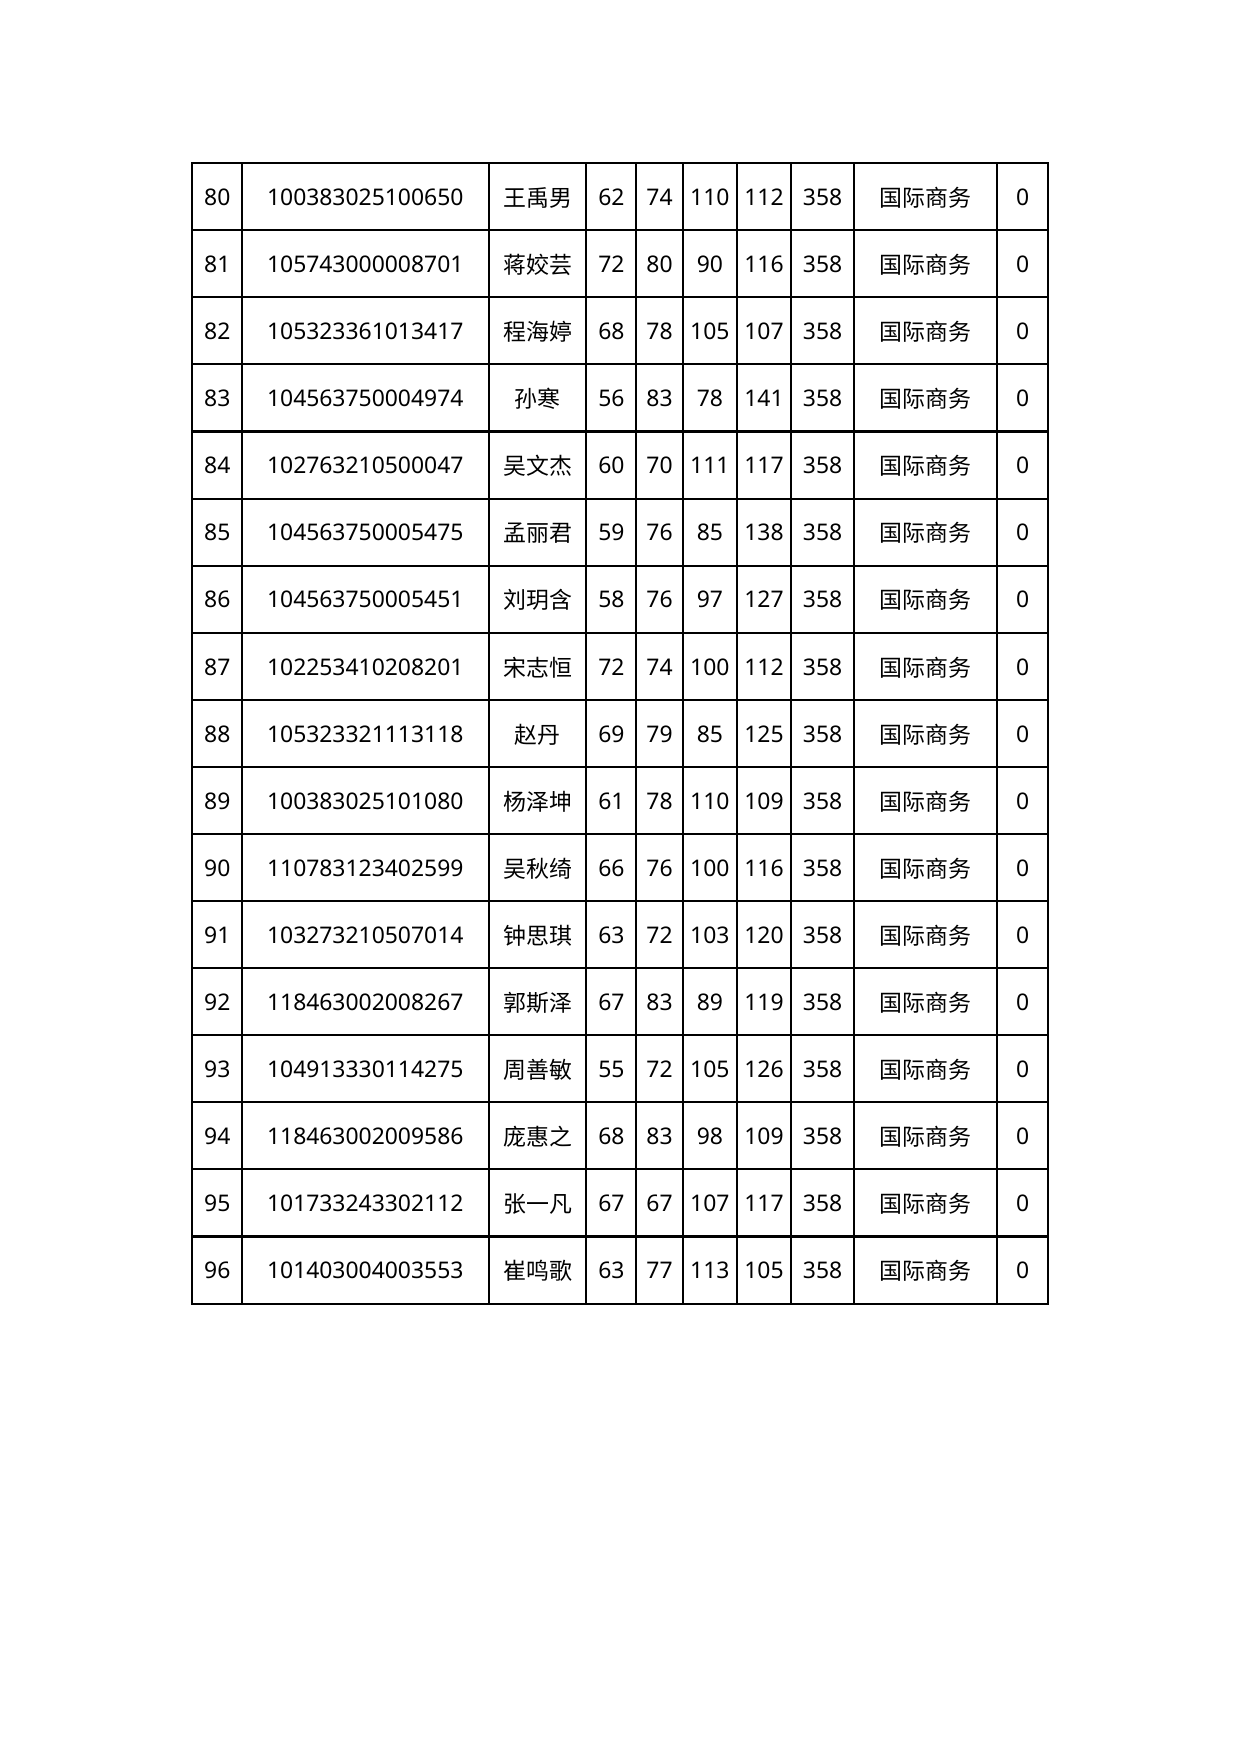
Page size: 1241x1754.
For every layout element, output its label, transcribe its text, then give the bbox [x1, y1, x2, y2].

table_cell 107 [684, 1170, 736, 1235]
table_cell 国际商务 [855, 1238, 996, 1302]
table_cell 72 [637, 1036, 682, 1101]
table_cell 101403004003553 [243, 1238, 488, 1302]
table_cell 0 [998, 433, 1047, 497]
table_cell 62 [587, 164, 635, 229]
table_cell 宋志恒 [490, 634, 585, 699]
table_cell 92 [193, 969, 241, 1034]
table_cell 87 [193, 634, 241, 699]
table_cell 69 [587, 701, 635, 766]
table_cell 94 [193, 1103, 241, 1168]
table_cell 72 [587, 231, 635, 296]
table_cell 95 [193, 1170, 241, 1235]
table_cell 117 [738, 433, 790, 497]
table_cell 国际商务 [855, 567, 996, 632]
table_cell 68 [587, 298, 635, 363]
table_cell 76 [637, 500, 682, 564]
table_cell 84 [193, 433, 241, 497]
table_cell 113 [684, 1238, 736, 1302]
table_cell 100 [684, 835, 736, 900]
table_cell 105323361013417 [243, 298, 488, 363]
table_cell 国际商务 [855, 634, 996, 699]
table_cell 105 [684, 1036, 736, 1101]
table_cell 刘玥含 [490, 567, 585, 632]
table_cell 66 [587, 835, 635, 900]
table_cell 67 [587, 1170, 635, 1235]
table_cell 79 [637, 701, 682, 766]
table_cell 90 [684, 231, 736, 296]
table_cell 111 [684, 433, 736, 497]
table_cell 358 [792, 298, 853, 363]
table_cell 77 [637, 1238, 682, 1302]
table_cell 61 [587, 768, 635, 833]
table_cell 0 [998, 1036, 1047, 1101]
table_cell 90 [193, 835, 241, 900]
table_cell 104563750005475 [243, 500, 488, 564]
table_cell 358 [792, 835, 853, 900]
table_cell 118463002009586 [243, 1103, 488, 1168]
table_cell 吴秋绮 [490, 835, 585, 900]
table_cell 91 [193, 902, 241, 967]
table_cell 0 [998, 1103, 1047, 1168]
table_cell 358 [792, 969, 853, 1034]
table_cell 67 [637, 1170, 682, 1235]
table_cell 101733243302112 [243, 1170, 488, 1235]
table_cell 93 [193, 1036, 241, 1101]
table_cell 358 [792, 164, 853, 229]
table_cell 63 [587, 1238, 635, 1302]
table_cell 国际商务 [855, 1170, 996, 1235]
table_cell 国际商务 [855, 298, 996, 363]
table_cell 程海婷 [490, 298, 585, 363]
table_cell 125 [738, 701, 790, 766]
table_cell 0 [998, 1238, 1047, 1302]
table_cell 83 [637, 1103, 682, 1168]
table_cell 国际商务 [855, 902, 996, 967]
table_cell 74 [637, 634, 682, 699]
table_cell 吴文杰 [490, 433, 585, 497]
table_cell 110783123402599 [243, 835, 488, 900]
table_cell 102253410208201 [243, 634, 488, 699]
table_cell 70 [637, 433, 682, 497]
table_cell 116 [738, 231, 790, 296]
table_cell 74 [637, 164, 682, 229]
table_cell 68 [587, 1103, 635, 1168]
table_cell 109 [738, 768, 790, 833]
table_cell 109 [738, 1103, 790, 1168]
table_cell 国际商务 [855, 231, 996, 296]
table_cell 孟丽君 [490, 500, 585, 564]
table_cell 126 [738, 1036, 790, 1101]
table_cell 88 [193, 701, 241, 766]
table_cell 110 [684, 164, 736, 229]
table_cell 0 [998, 164, 1047, 229]
table_cell 100383025101080 [243, 768, 488, 833]
table_cell 63 [587, 902, 635, 967]
table_cell 81 [193, 231, 241, 296]
table_cell 358 [792, 1170, 853, 1235]
table_cell 102763210500047 [243, 433, 488, 497]
table_cell 104563750004974 [243, 365, 488, 430]
table_cell 国际商务 [855, 835, 996, 900]
table_cell 141 [738, 365, 790, 430]
table_cell 国际商务 [855, 500, 996, 564]
table_cell 72 [587, 634, 635, 699]
table_cell 0 [998, 298, 1047, 363]
table_cell 104563750005451 [243, 567, 488, 632]
table_cell 85 [684, 701, 736, 766]
table_cell 358 [792, 500, 853, 564]
table_cell 赵丹 [490, 701, 585, 766]
table_cell 80 [193, 164, 241, 229]
table_cell 112 [738, 634, 790, 699]
table_cell 112 [738, 164, 790, 229]
table_cell 103 [684, 902, 736, 967]
table_cell 138 [738, 500, 790, 564]
table_cell 97 [684, 567, 736, 632]
table_cell 86 [193, 567, 241, 632]
table_cell 127 [738, 567, 790, 632]
table_cell 105 [738, 1238, 790, 1302]
table_cell 孙寒 [490, 365, 585, 430]
table_cell 358 [792, 634, 853, 699]
table_cell 76 [637, 835, 682, 900]
table_cell 100383025100650 [243, 164, 488, 229]
table_cell 国际商务 [855, 768, 996, 833]
table_cell 0 [998, 1170, 1047, 1235]
table_cell 110 [684, 768, 736, 833]
table_cell 76 [637, 567, 682, 632]
table_cell 0 [998, 835, 1047, 900]
table_cell 358 [792, 433, 853, 497]
table_cell 104913330114275 [243, 1036, 488, 1101]
table_cell 崔鸣歌 [490, 1238, 585, 1302]
table_cell 0 [998, 902, 1047, 967]
table_cell 358 [792, 231, 853, 296]
table_cell 117 [738, 1170, 790, 1235]
table_cell 358 [792, 1036, 853, 1101]
table_cell 78 [637, 298, 682, 363]
table_cell 67 [587, 969, 635, 1034]
table_cell 89 [684, 969, 736, 1034]
table_cell 国际商务 [855, 433, 996, 497]
table_cell 国际商务 [855, 969, 996, 1034]
table_cell 100 [684, 634, 736, 699]
table_cell 55 [587, 1036, 635, 1101]
table_cell 96 [193, 1238, 241, 1302]
table_cell 105323321113118 [243, 701, 488, 766]
table_cell 358 [792, 768, 853, 833]
table_cell 358 [792, 902, 853, 967]
table_cell 0 [998, 701, 1047, 766]
table_cell 国际商务 [855, 701, 996, 766]
table_cell 119 [738, 969, 790, 1034]
table_cell 杨泽坤 [490, 768, 585, 833]
table_cell 国际商务 [855, 164, 996, 229]
table_cell 王禹男 [490, 164, 585, 229]
table_cell 107 [738, 298, 790, 363]
table_cell 83 [637, 365, 682, 430]
table_cell 0 [998, 768, 1047, 833]
table_cell 56 [587, 365, 635, 430]
table_cell 358 [792, 701, 853, 766]
table_cell 83 [637, 969, 682, 1034]
table_cell 钟思琪 [490, 902, 585, 967]
table_cell 0 [998, 567, 1047, 632]
table_cell 0 [998, 500, 1047, 564]
table_cell 国际商务 [855, 365, 996, 430]
table_cell 张一凡 [490, 1170, 585, 1235]
table_cell 98 [684, 1103, 736, 1168]
table_cell 72 [637, 902, 682, 967]
table_cell 0 [998, 634, 1047, 699]
table_cell 358 [792, 1103, 853, 1168]
table_cell 78 [684, 365, 736, 430]
table_cell 78 [637, 768, 682, 833]
table_cell 118463002008267 [243, 969, 488, 1034]
table_cell 105 [684, 298, 736, 363]
table_cell 国际商务 [855, 1036, 996, 1101]
table_cell 周善敏 [490, 1036, 585, 1101]
table_cell 85 [193, 500, 241, 564]
table_cell 58 [587, 567, 635, 632]
table_cell 358 [792, 1238, 853, 1302]
table_cell 60 [587, 433, 635, 497]
table_cell 85 [684, 500, 736, 564]
table_cell 89 [193, 768, 241, 833]
table_cell 103273210507014 [243, 902, 488, 967]
table_cell 0 [998, 231, 1047, 296]
table_cell 358 [792, 567, 853, 632]
table_cell 358 [792, 365, 853, 430]
table_cell 郭斯泽 [490, 969, 585, 1034]
table_cell 蒋姣芸 [490, 231, 585, 296]
table_cell 庞惠之 [490, 1103, 585, 1168]
table_cell 120 [738, 902, 790, 967]
table_cell 83 [193, 365, 241, 430]
table_cell 116 [738, 835, 790, 900]
table_cell 80 [637, 231, 682, 296]
table_cell 59 [587, 500, 635, 564]
table_cell 国际商务 [855, 1103, 996, 1168]
table_cell 82 [193, 298, 241, 363]
table_cell 0 [998, 365, 1047, 430]
table_cell 105743000008701 [243, 231, 488, 296]
table_cell 0 [998, 969, 1047, 1034]
